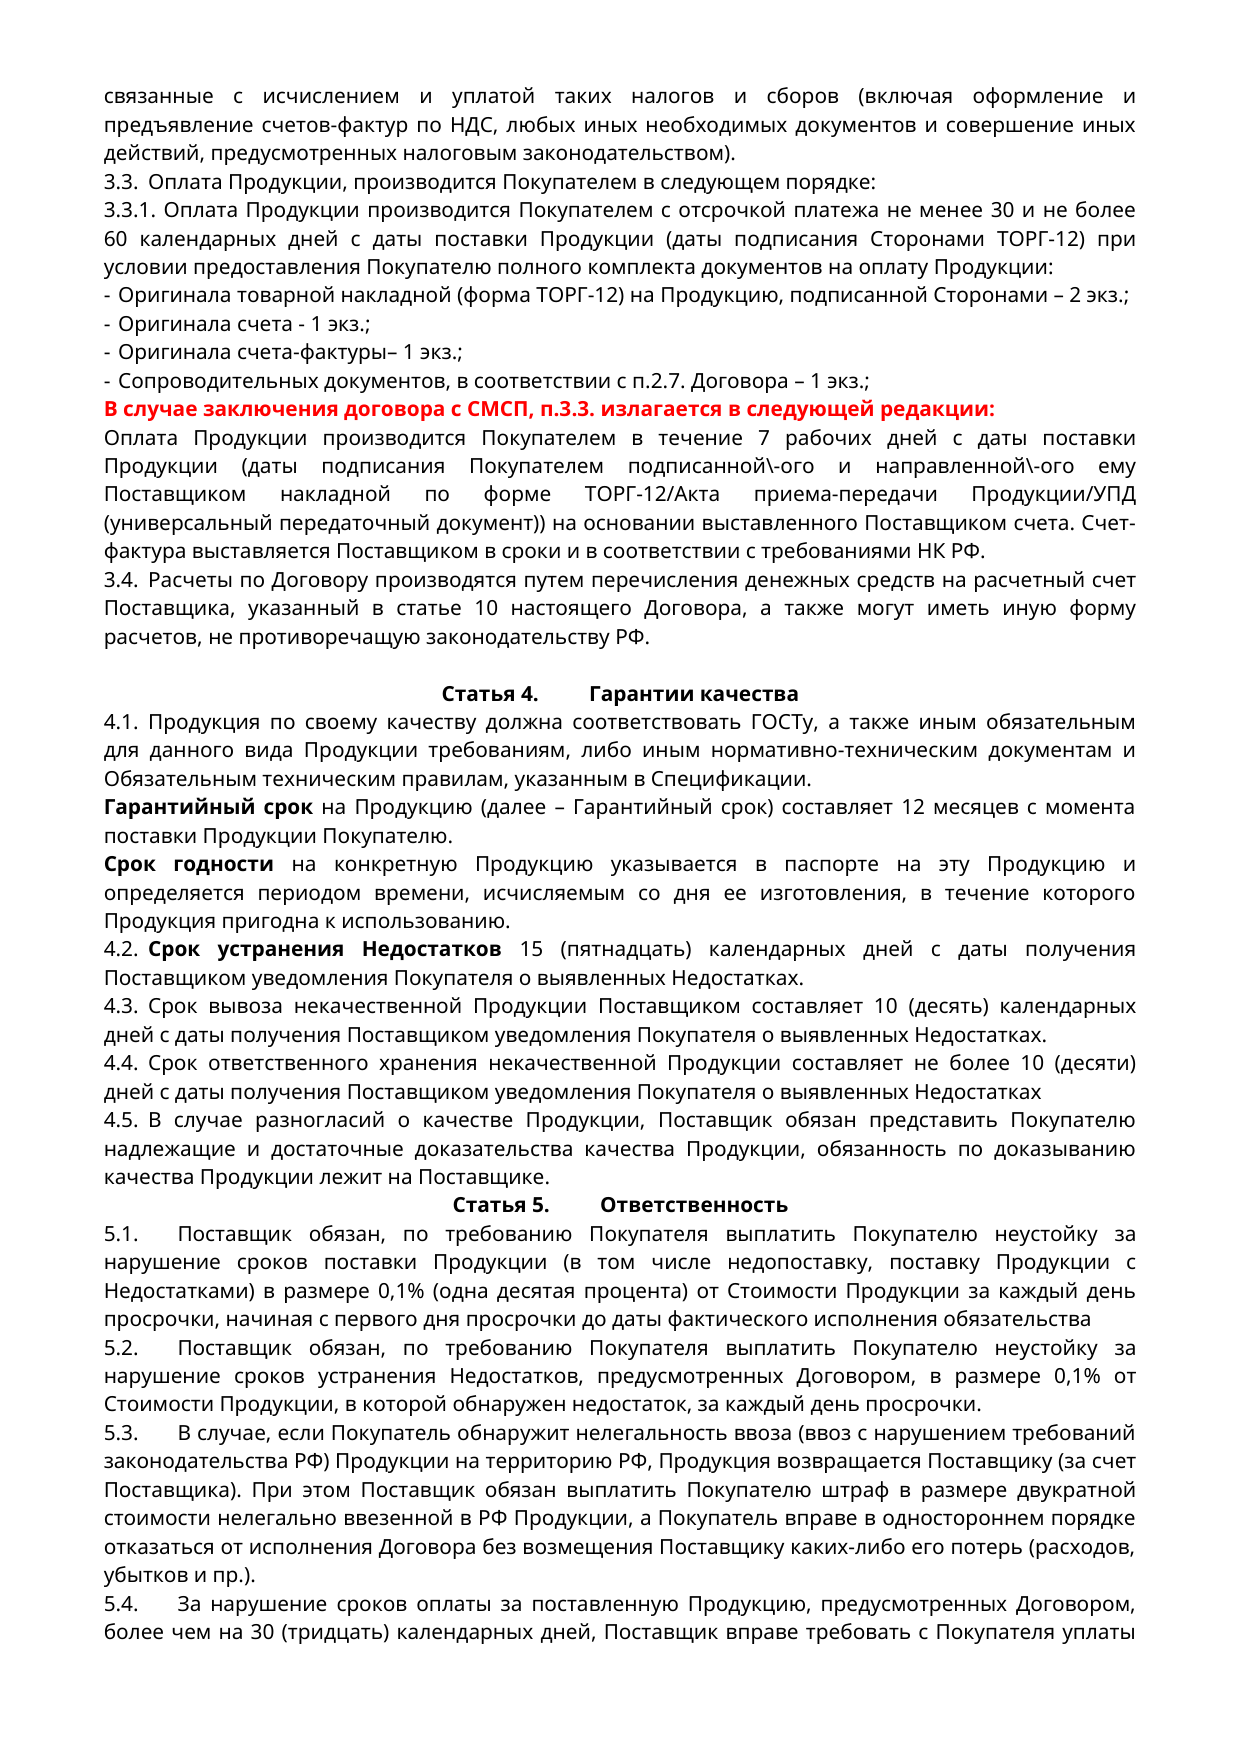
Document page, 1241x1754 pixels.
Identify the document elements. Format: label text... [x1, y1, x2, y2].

list Поставщик обязан, по требованию Покупателя выплатить Покупателю неустойку за нарушение сроков устранения Недостатков, предусмотренных Договором, в размере 0,1% от Стоимости Продукции, в которой обнаружен недостаток, за каждый день просрочки. [103, 1333, 1137, 1418]
text - Оригинала счета - 1 экз.; [103, 309, 1137, 337]
list Продукция по своему качеству должна соответствовать ГОСТу, а также иным обязательным для данного вида Продукции требованиям, либо иным нормативно-техническим документам и Обязательным техническим правилам, указанным в Спецификации. [103, 707, 1137, 792]
text В случае заключения договора с СМСП, п.3.3. излагается в следующей редакции: [103, 394, 1137, 423]
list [103, 81, 1137, 167]
list Срок вывоза некачественной Продукции Поставщиком составляет 10 (десять) календарных дней с даты получения Поставщиком уведомления Покупателя о выявленных Недостатках. [103, 991, 1137, 1048]
list Гарантии качества [103, 679, 1137, 707]
list Оплата Продукции, производится Покупателем в следующем порядке: [103, 167, 1137, 195]
list Срок ответственного хранения некачественной Продукции составляет не более 10 (десяти) дней с даты получения Поставщиком уведомления Покупателя о выявленных Недостатках [103, 1048, 1137, 1105]
list В случае разногласий о качестве Продукции, Поставщик обязан представить Покупателю надлежащие и достаточные доказательства качества Продукции, обязанность по доказыванию качества Продукции лежит на Поставщике. [103, 1105, 1137, 1191]
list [103, 1589, 1137, 1646]
list Срок устранения Недостатков 15 (пятнадцать) календарных дней с даты получения Поставщиком уведомления Покупателя о выявленных Недостатках. [103, 934, 1137, 991]
list Поставщик обязан, по требованию Покупателя выплатить Покупателю неустойку за нарушение сроков поставки Продукции (в том числе недопоставку, поставку Продукции с Недостатками) в размере 0,1% (одна десятая процента) от Стоимости Продукции за каждый день просрочки, начиная с первого дня просрочки до даты фактического исполнения обязательства [103, 1219, 1137, 1333]
text Оплата Продукции производится Покупателем в течение 7 рабочих дней с даты поставки Продукции (даты подписания Покупателем подписанной\-ого и направленной\-ого ему Поставщиком накладной по форме ТОРГ-12/Акта приема-передачи Продукции/УПД (универсальный передаточный документ)) на основании выставленного Поставщиком счета. Счет-фактура выставляется Поставщиком в сроки и в соответствии с требованиями НК РФ. [103, 423, 1137, 565]
text - Оригинала товарной накладной (форма ТОРГ-12) на Продукцию, подписанной Сторонами – 2 экз.; [103, 281, 1137, 309]
text Гарантийный срок на Продукцию (далее – Гарантийный срок) составляет 12 месяцев с момента поставки Продукции Покупателю. [103, 792, 1137, 849]
list Расчеты по Договору производятся путем перечисления денежных средств на расчетный счет Поставщика, указанный в статье 10 настоящего Договора, а также могут иметь иную форму расчетов, не противоречащую законодательству РФ. [103, 565, 1137, 650]
text - Оригинала счета-фактуры– 1 экз.; [103, 337, 1137, 366]
text - Сопроводительных документов, в соответствии с п.2.7. Договора – 1 экз.; [103, 366, 1137, 394]
text 3.3.1. Оплата Продукции производится Покупателем с отсрочкой платежа не менее 30 и не более 60 календарных дней с даты поставки Продукции (даты подписания Сторонами ТОРГ-12) при условии предоставления Покупателю полного комплекта документов на оплату Продукции: [103, 195, 1137, 281]
text Срок годности на конкретную Продукцию указывается в паспорте на эту Продукцию и определяется периодом времени, исчисляемым со дня ее изготовления, в течение которого Продукция пригодна к использованию. [103, 849, 1137, 934]
list Ответственность [103, 1191, 1137, 1219]
list В случае, если Покупатель обнаружит нелегальность ввоза (ввоз с нарушением требований законодательства РФ) Продукции на территорию РФ, Продукция возвращается Поставщику (за счет Поставщика). При этом Поставщик обязан выплатить Покупателю штраф в размере двукратной стоимости нелегально ввезенной в РФ Продукции, а Покупатель вправе в одностороннем порядке отказаться от исполнения Договора без возмещения Поставщику каких-либо его потерь (расходов, убытков и пр.). [103, 1418, 1137, 1589]
